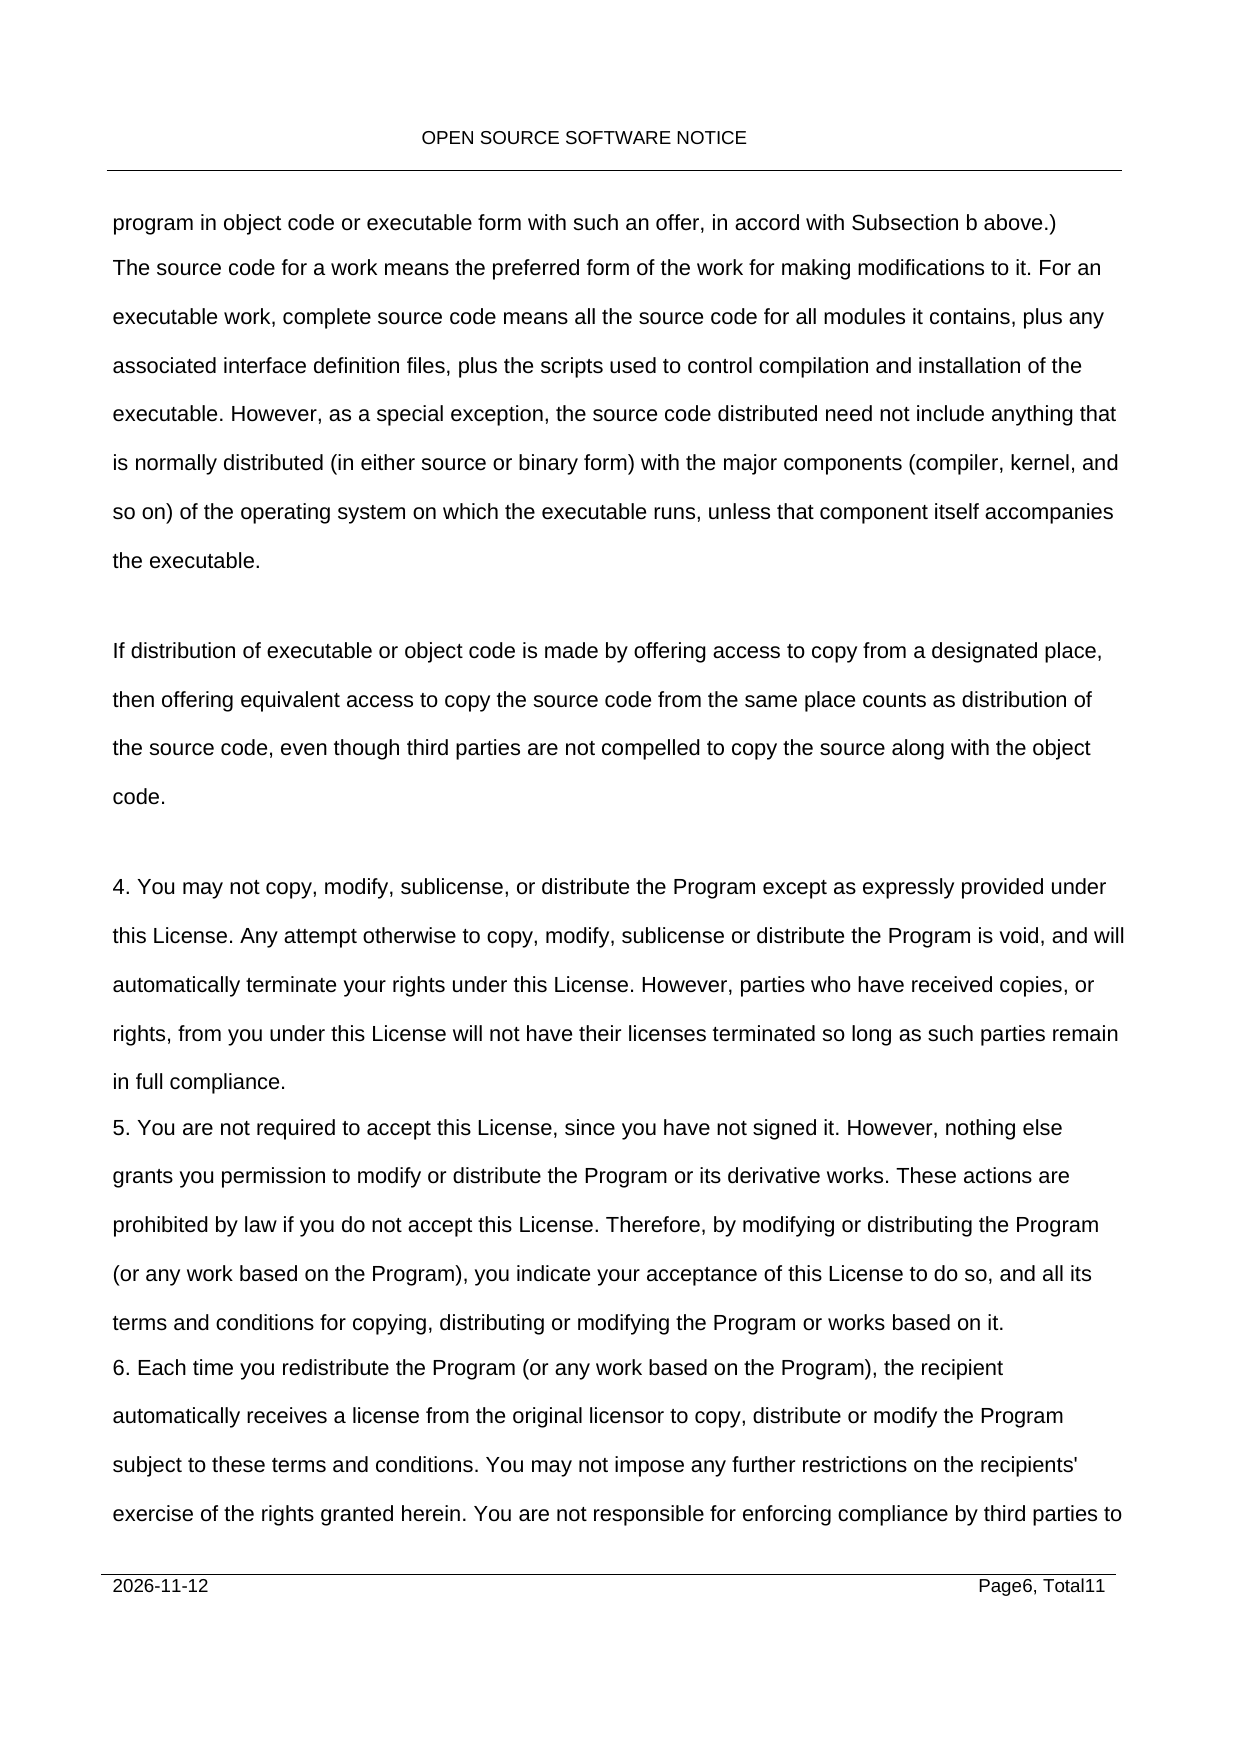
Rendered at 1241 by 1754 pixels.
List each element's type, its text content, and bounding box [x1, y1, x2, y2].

text The source code for a work means the preferred form of the work for making modifications to it. For an executable work, complete source code means all the source code for all modules it contains, plus any associated interface definition files, plus the scripts used to control compilation and installation of the executable. However, as a special exception, the source code distributed need not include anything that is normally distributed (in either source or binary form) with the major components (compiler, kernel, and so on) of the operating system on which the executable runs, unless that component itself accompanies the executable. [112, 251, 1128, 576]
text 4. You may not copy, modify, sublicense, or distribute the Program except as expressly provided under this License. Any attempt otherwise to copy, modify, sublicense or distribute the Program is void, and will automatically terminate your rights under this License. However, parties who have received copies, or rights, from you under this License will not have their licenses terminated so long as such parties remain in full compliance. [112, 871, 1128, 1098]
text If distribution of executable or object code is made by offering access to copy from a designated place, then offering equivalent access to copy the source code from the same place counts as distribution of the source code, even though third parties are not compelled to copy the source along with the object code. [112, 634, 1128, 813]
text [112, 1351, 1128, 1529]
text 5. You are not required to accept this License, since you have not signed it. However, nothing else grants you permission to modify or distribute the Program or its derivative works. These actions are prohibited by law if you do not accept this License. Therefore, by modifying or distributing the Program (or any work based on the Program), you indicate your acceptance of this License to do so, and all its terms and conditions for copying, distributing or modifying the Program or works based on it. [112, 1111, 1128, 1338]
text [112, 206, 1128, 239]
